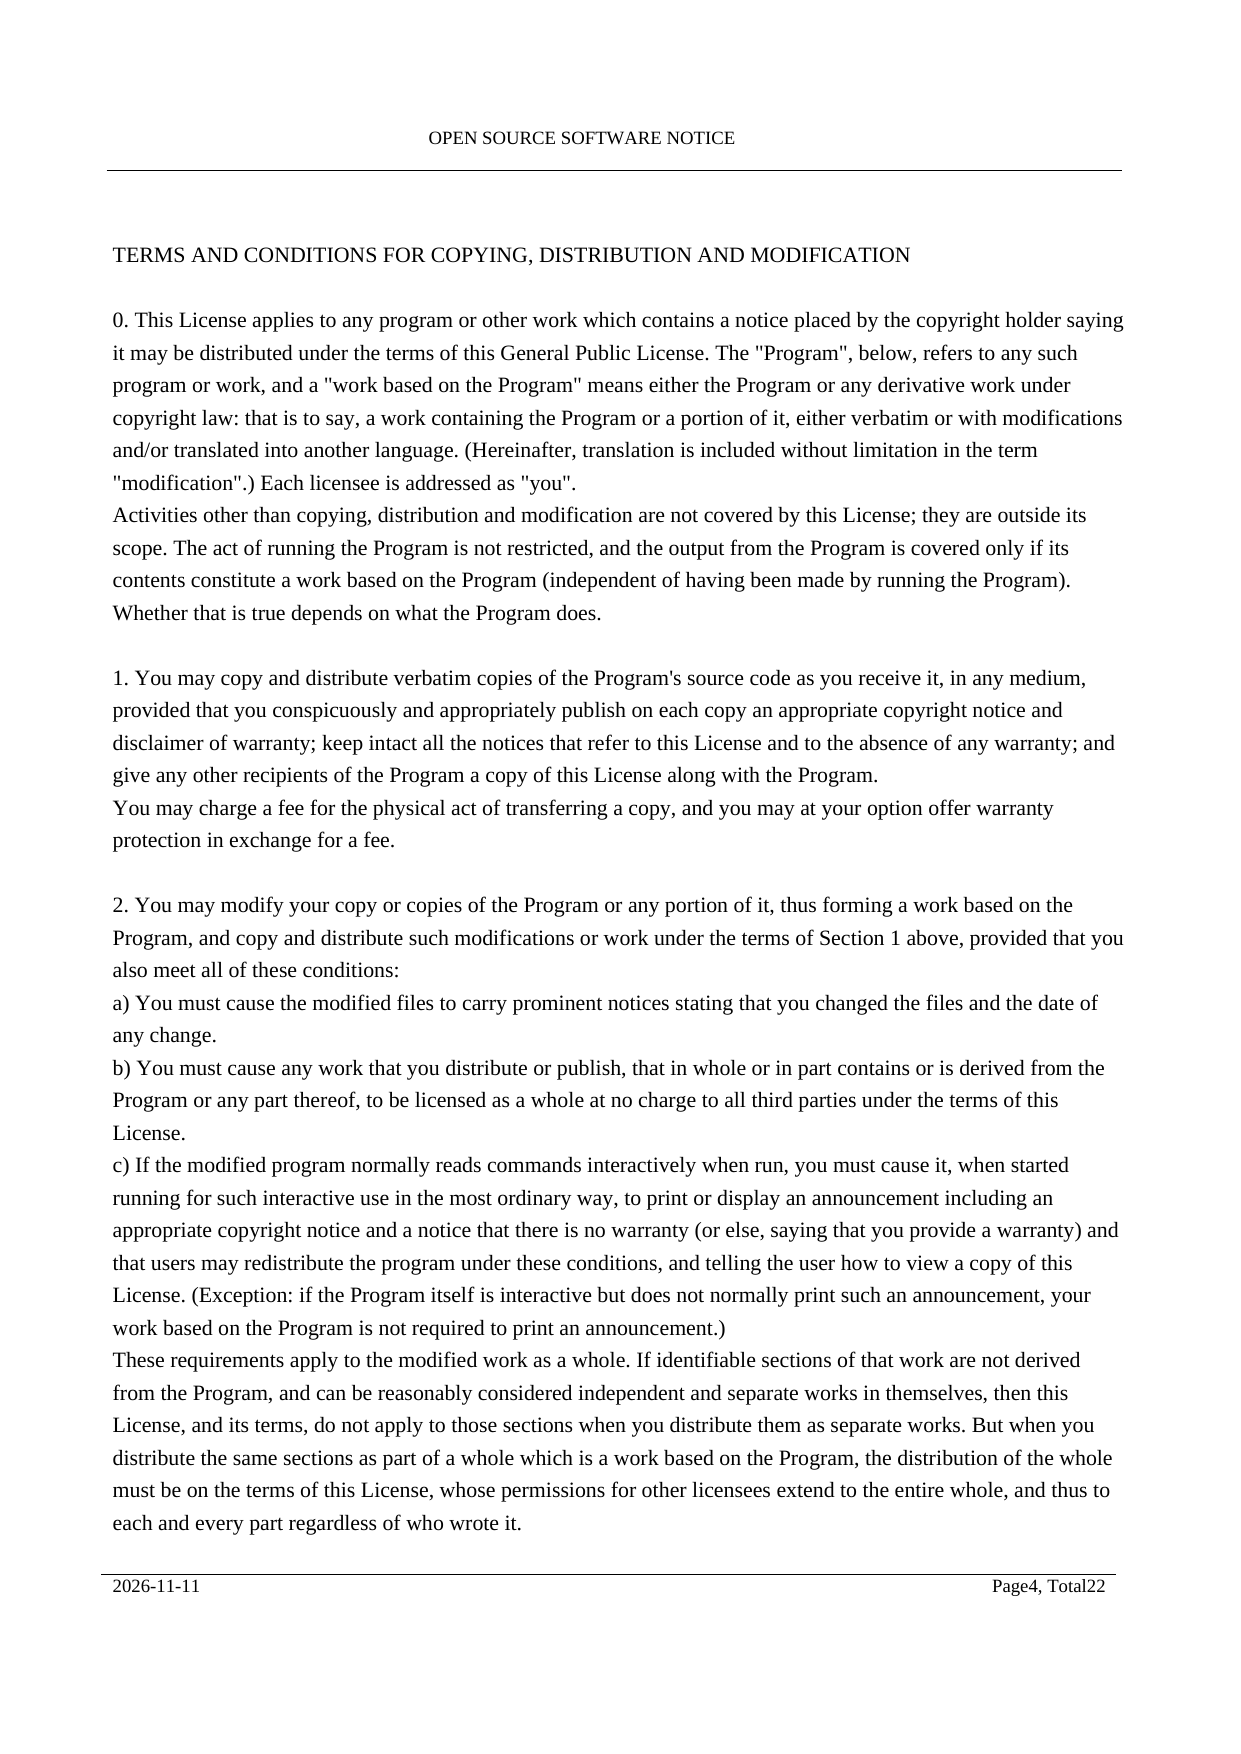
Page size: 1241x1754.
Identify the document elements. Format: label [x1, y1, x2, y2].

text [112, 206, 1128, 1539]
